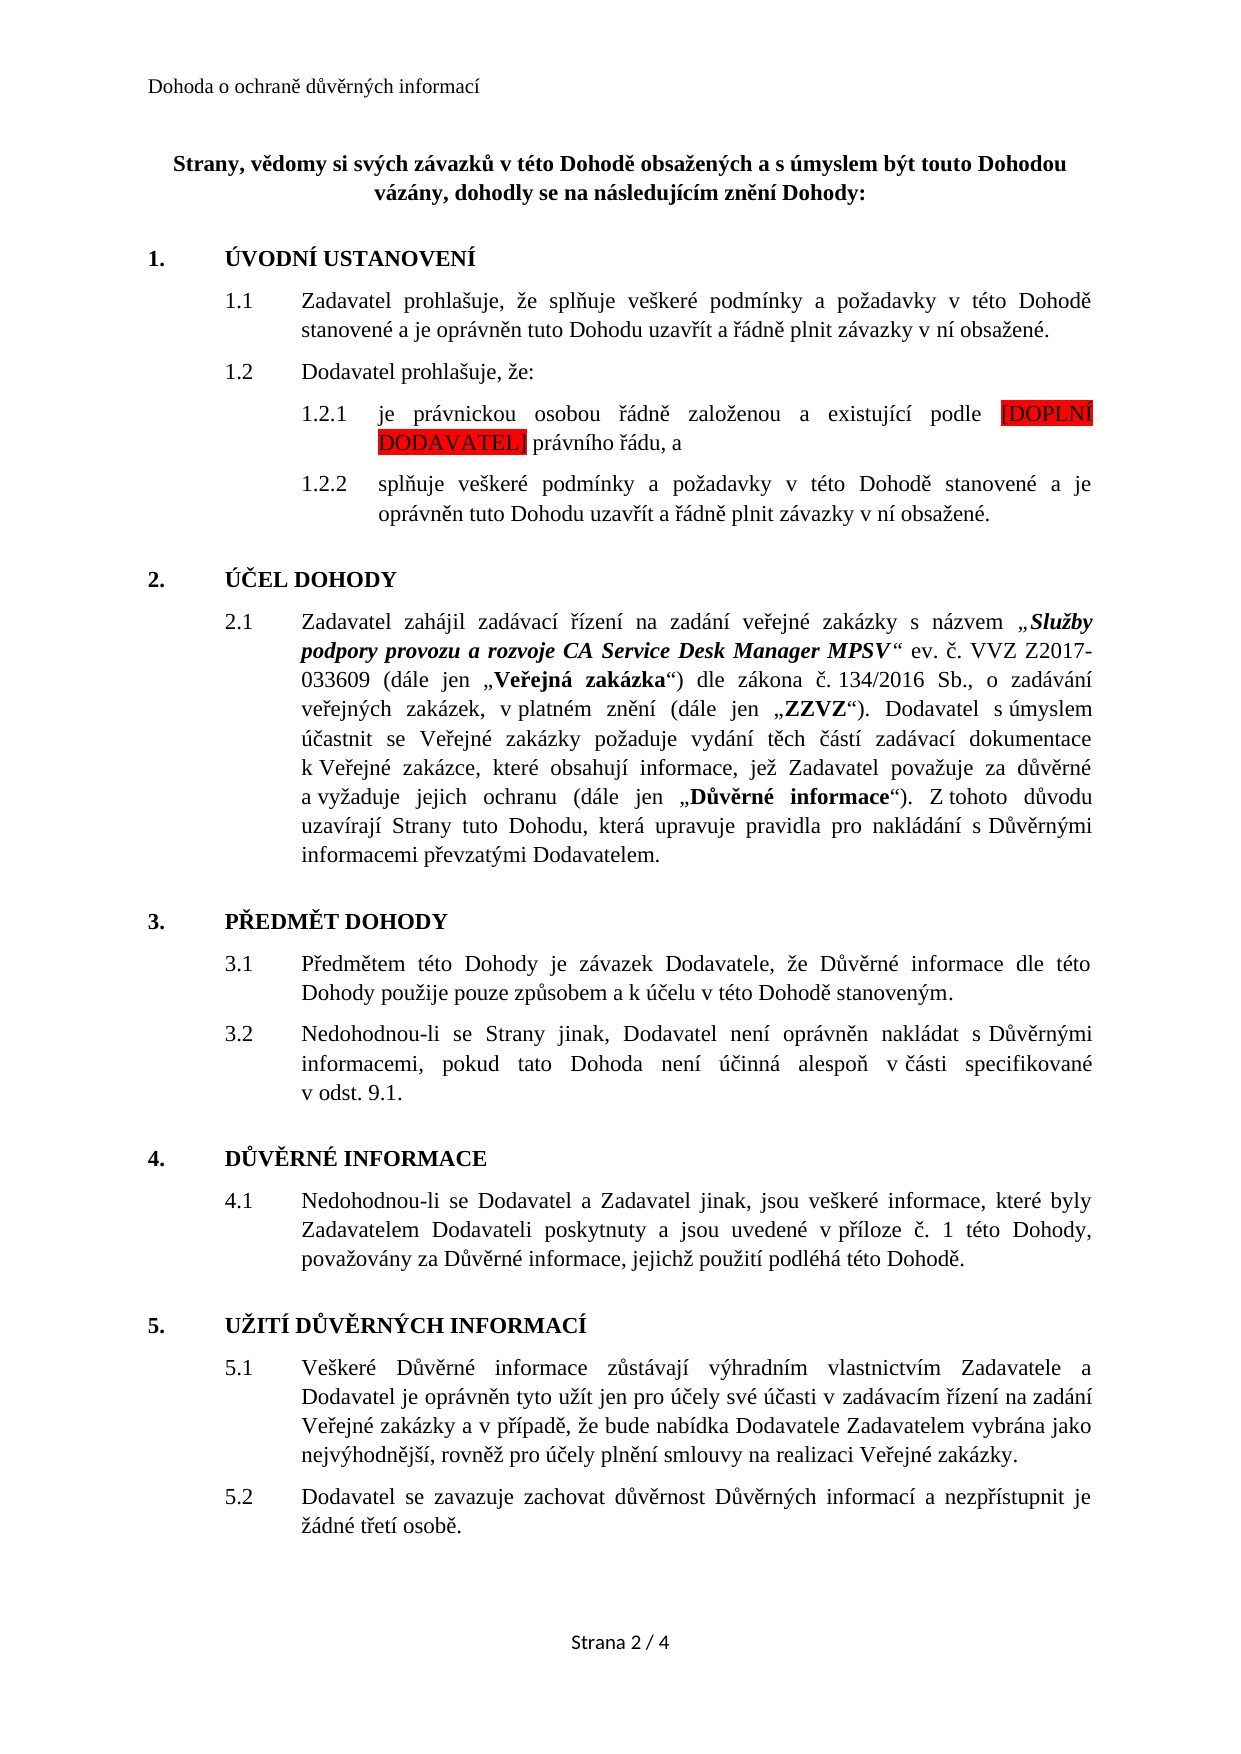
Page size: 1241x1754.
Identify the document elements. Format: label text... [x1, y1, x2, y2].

list je právnickou osobou řádně založenou a existující podle [DOPLNÍ DODAVATEL] právního řádu, a [301, 398, 1092, 456]
text Nedohodnou-li se Strany jinak, Dodavatel není oprávněn nakládat s Důvěrnými informacemi, pokud tato Dohoda není účinná alespoň v části specifikované v odst. 9.1. [224, 1018, 1092, 1106]
text Veškeré Důvěrné informace zůstávají výhradním vlastnictvím Zadavatele a Dodavatel je oprávněn tyto užít jen pro účely své účasti v zadávacím řízení na zadání Veřejné zakázky a v případě, že bude nabídka Dodavatele Zadavatelem vybrána jako nejvýhodnější, rovněž pro účely plnění smlouvy na realizaci Veřejné zakázky. [224, 1352, 1092, 1468]
text Zadavatel zahájil zadávací řízení na zadání veřejné zakázky s názvem „Služby podpory provozu a rozvoje CA Service Desk Manager MPSV“ ev. č. VVZ Z2017-033609 (dále jen „Veřejná zakázka“) dle zákona č. 134/2016 Sb., o zadávání veřejných zakázek, v platném znění (dále jen „ZZVZ“). Dodavatel s úmyslem účastnit se Veřejné zakázky požaduje vydání těch částí zadávací dokumentace k Veřejné zakázce, které obsahují informace, jež Zadavatel považuje za důvěrné a vyžaduje jejich ochranu (dále jen „Důvěrné informace“). Z tohoto důvodu uzavírají Strany tuto Dohodu, která upravuje pravidla pro nakládání s Důvěrnými informacemi převzatými Dodavatelem. [224, 606, 1092, 868]
text Nedohodnou-li se Dodavatel a Zadavatel jinak, jsou veškeré informace, které byly Zadavatelem Dodavateli poskytnuty a jsou uvedené v příloze č. 1 této Dohody, považovány za Důvěrné informace, jejichž použití podléhá této Dohodě. [224, 1185, 1092, 1273]
text Strany, vědomy si svých závazků v této Dohodě obsažených a s úmyslem být touto Dohodou vázány, dohodly se na následujícím znění Dohody: [148, 148, 1092, 206]
text ÚVODNÍ USTANOVENÍ [148, 243, 1092, 273]
text ÚČEL DOHODY [148, 564, 1092, 593]
text UŽITÍ DŮVĚRNÝCH INFORMACÍ [148, 1310, 1092, 1339]
text PŘEDMĚT DOHODY [148, 906, 1092, 935]
list splňuje veškeré podmínky a požadavky v této Dohodě stanovené a je oprávněn tuto Dohodu uzavřít a řádně plnit závazky v ní obsažené. [301, 468, 1092, 527]
text Předmětem této Dohody je závazek Dodavatele, že Důvěrné informace dle této Dohody použije pouze způsobem a k účelu v této Dohodě stanoveným. [224, 948, 1092, 1006]
text Zadavatel prohlašuje, že splňuje veškeré podmínky a požadavky v této Dohodě stanovené a je oprávněn tuto Dohodu uzavřít a řádně plnit závazky v ní obsažené. [224, 285, 1092, 343]
text Dodavatel prohlašuje, že: [224, 356, 1092, 385]
text Dodavatel se zavazuje zachovat důvěrnost Důvěrných informací a nezpřístupnit je žádné třetí osobě. [224, 1481, 1092, 1539]
text DŮVĚRNÉ INFORMACE [148, 1143, 1092, 1173]
